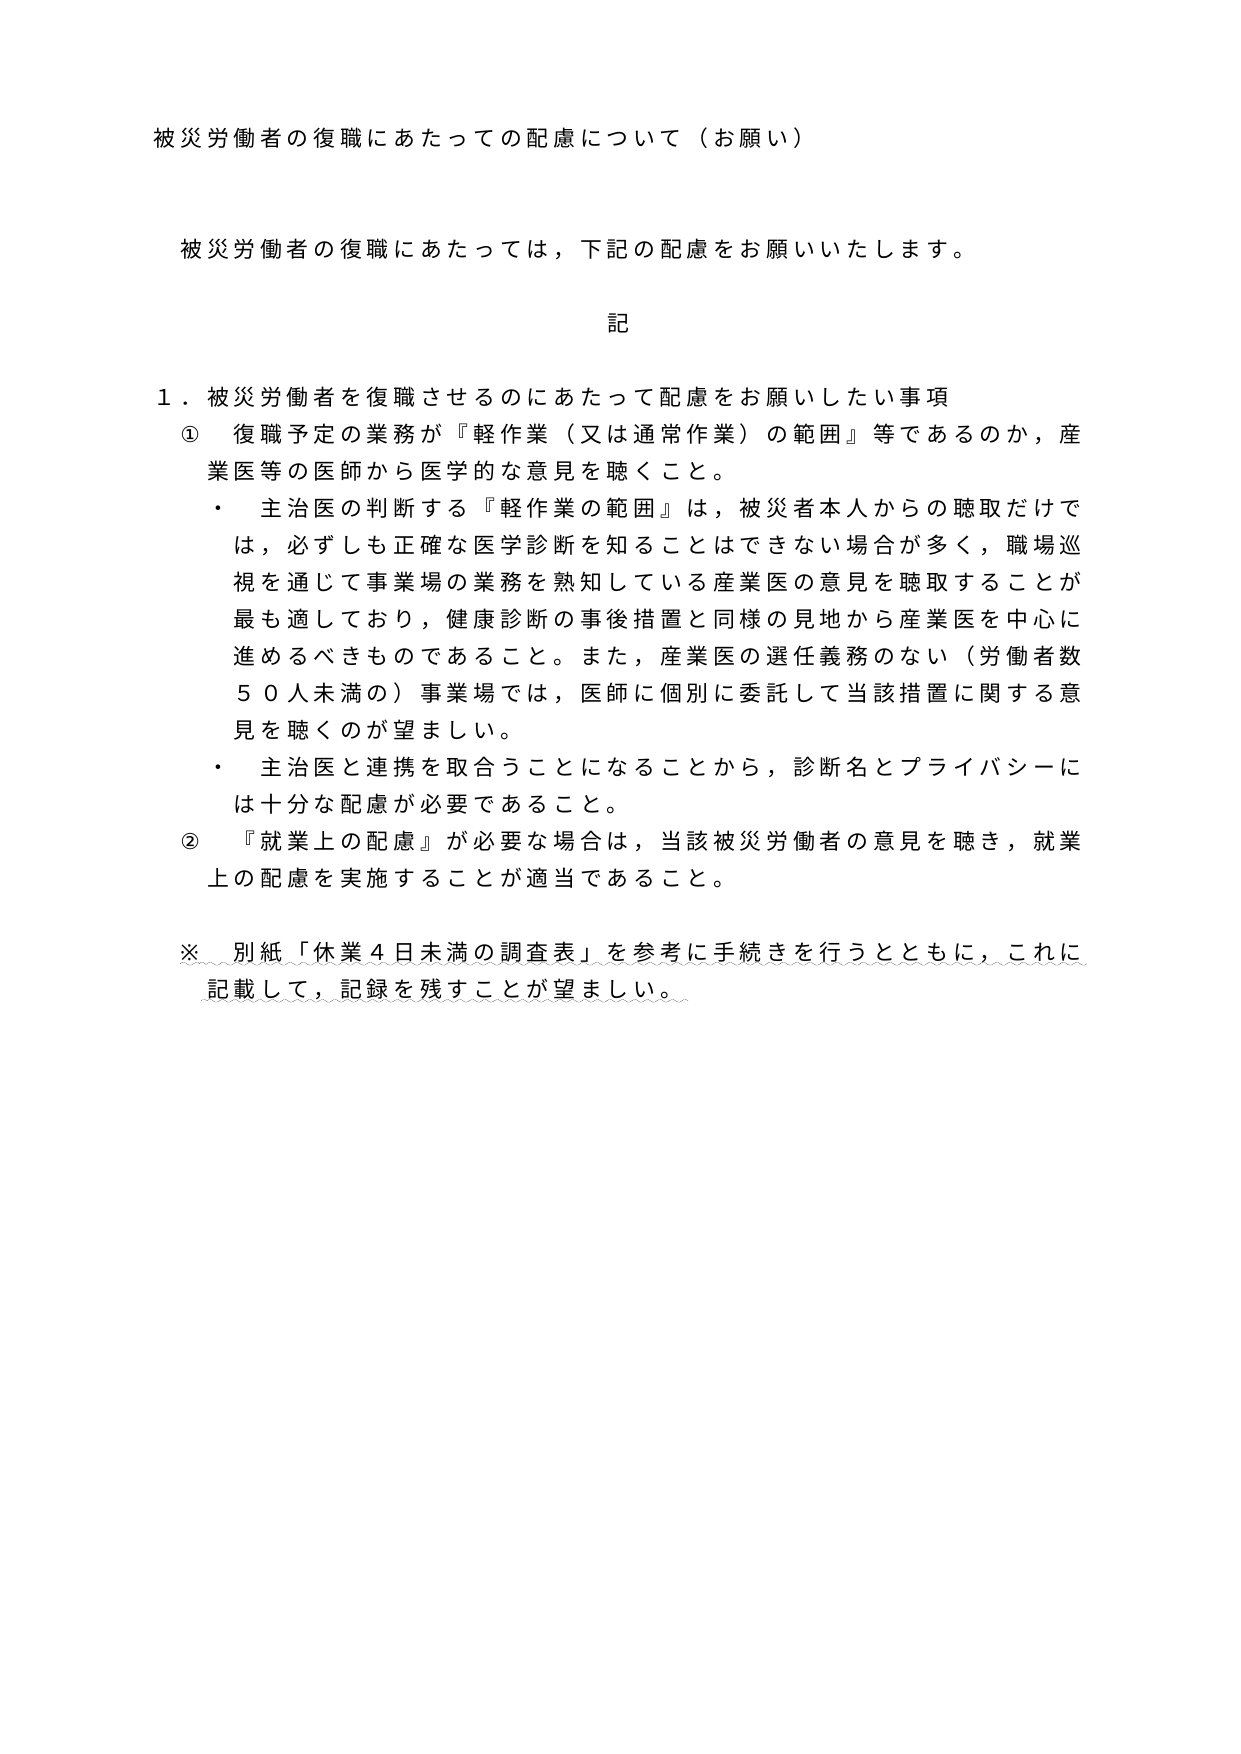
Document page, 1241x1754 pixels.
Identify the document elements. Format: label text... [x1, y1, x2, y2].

text 被災労働者の復職にあたっての配慮について（お願い） [153, 119, 1087, 156]
text ① 復職予定の業務が『軽作業（又は通常作業）の範囲』等であるのか，産業医等の医師から医学的な意見を聴くこと。 [177, 415, 1087, 489]
text ・ 主治医の判断する『軽作業の範囲』は，被災者本人からの聴取だけでは，必ずしも正確な医学診断を知ることはできない場合が多く，職場巡視を通じて事業場の業務を熟知している産業医の意見を聴取することが最も適しており，健康診断の事後措置と同様の見地から産業医を中心に進めるべきものであること。また，産業医の選任義務のない（労働者数５０人未満の）事業場では，医師に個別に委託して当該措置に関する意見を聴くのが望ましい。 [201, 489, 1087, 747]
text ・ 主治医と連携を取合うことになることから，診断名とプライバシーには十分な配慮が必要であること。 [201, 747, 1087, 821]
text ※ 別紙「休業４日未満の調査表」を参考に手続きを行うとともに，これに記載して，記録を残すことが望ましい。 [177, 932, 1087, 1006]
text ② 『就業上の配慮』が必要な場合は，当該被災労働者の意見を聴き，就業上の配慮を実施することが適当であること。 [177, 821, 1087, 895]
text 被災労働者の復職にあたっては，下記の配慮をお願いいたします。 [153, 230, 1087, 267]
text １．被災労働者を復職させるのにあたって配慮をお願いしたい事項 [153, 378, 1087, 415]
text 記 [153, 304, 1087, 341]
